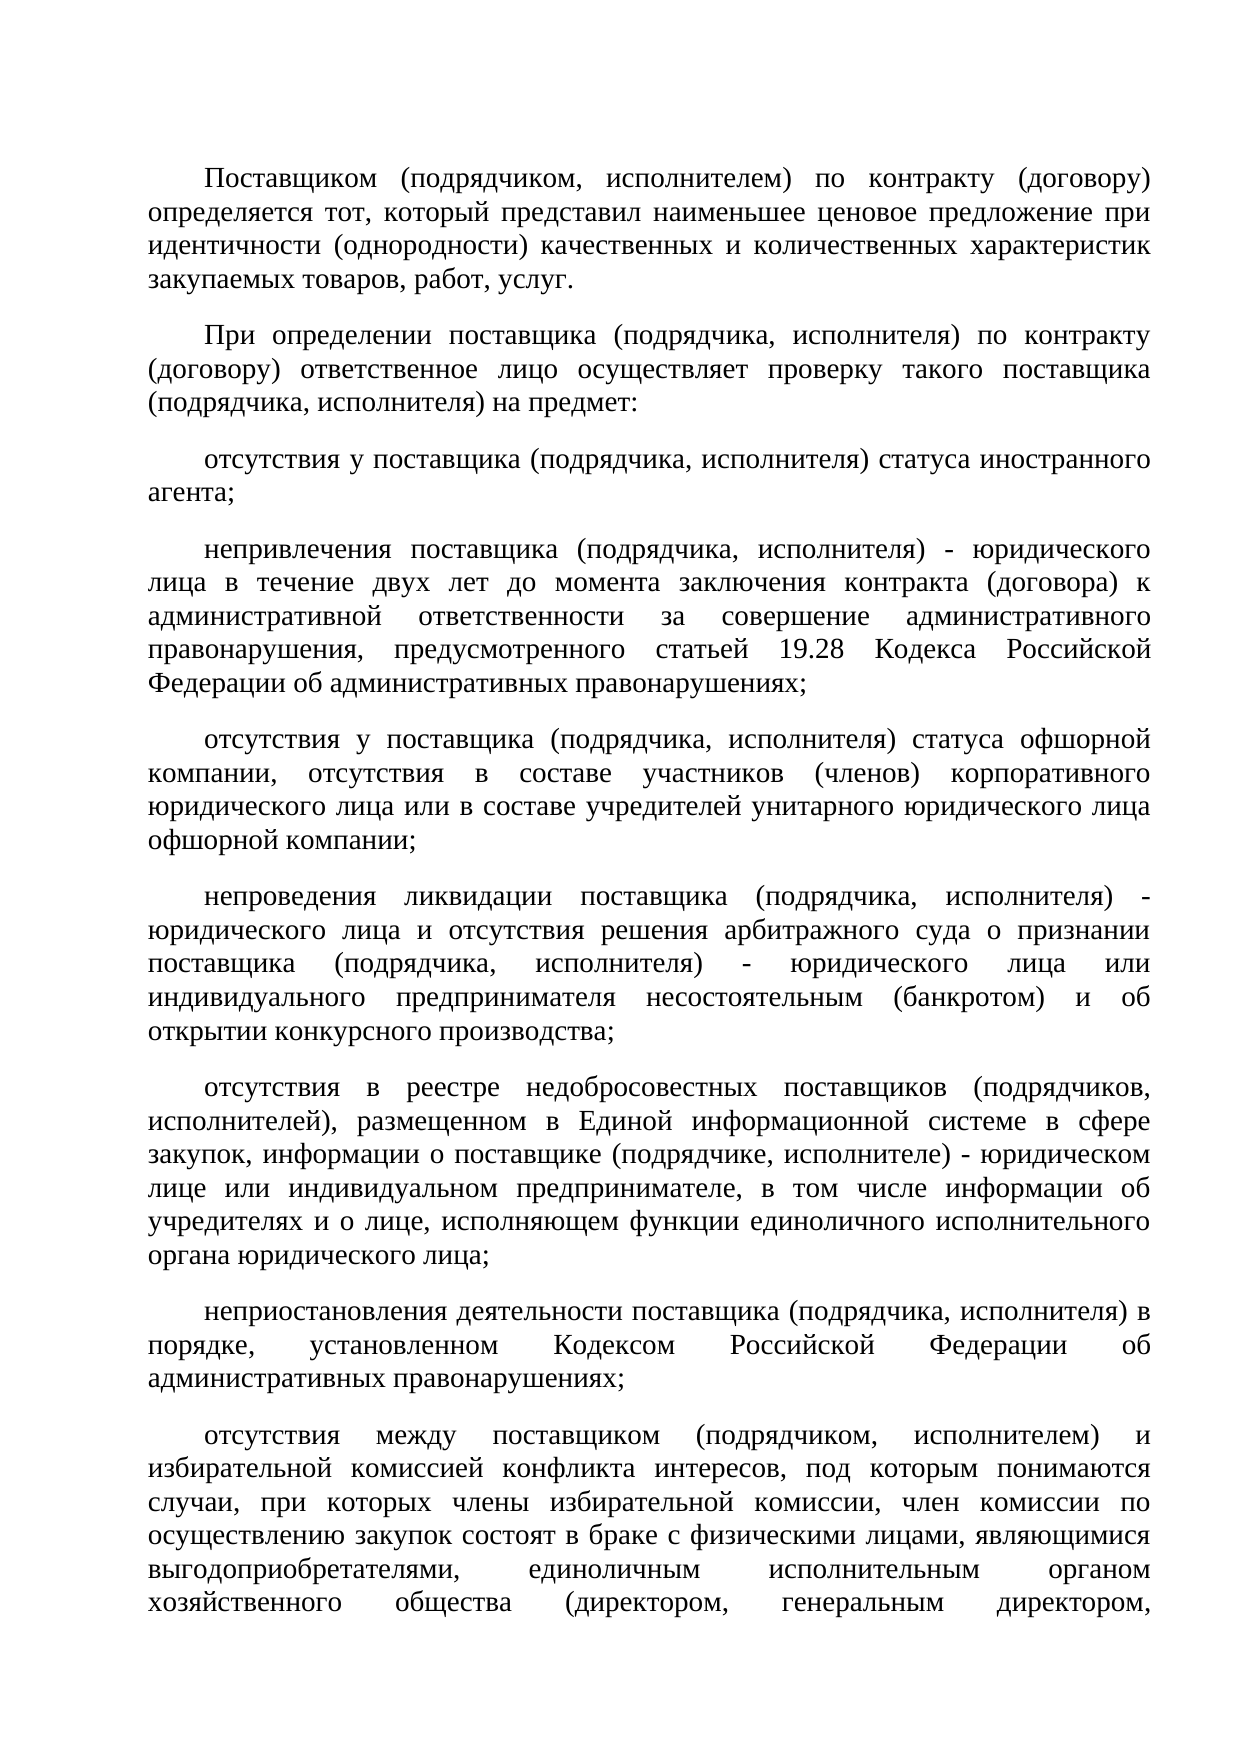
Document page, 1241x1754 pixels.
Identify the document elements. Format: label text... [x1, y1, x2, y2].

text Поставщиком (подрядчиком, исполнителем) по контракту (договору) определяется тот, который представил наименьшее ценовое предложение при идентичности (однородности) качественных и количественных характеристик закупаемых товаров, работ, услуг. [148, 160, 1152, 294]
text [148, 1417, 1152, 1618]
text неприостановления деятельности поставщика (подрядчика, исполнителя) в порядке, установленном Кодексом Российской Федерации об административных правонарушениях; [148, 1293, 1152, 1394]
text При определении поставщика (подрядчика, исполнителя) по контракту (договору) ответственное лицо осуществляет проверку такого поставщика (подрядчика, исполнителя) на предмет: [148, 317, 1152, 418]
text отсутствия в реестре недобросовестных поставщиков (подрядчиков, исполнителей), размещенном в Единой информационной системе в сфере закупок, информации о поставщике (подрядчике, исполнителе) - юридическом лице или индивидуальном предпринимателе, в том числе информации об учредителях и о лице, исполняющем функции единоличного исполнительного органа юридического лица; [148, 1069, 1152, 1270]
text непривлечения поставщика (подрядчика, исполнителя) - юридического лица в течение двух лет до момента заключения контракта (договора) к административной ответственности за совершение административного правонарушения, предусмотренного статьей 19.28 Кодекса Российской Федерации об административных правонарушениях; [148, 531, 1152, 698]
text отсутствия у поставщика (подрядчика, исполнителя) статуса офшорной компании, отсутствия в составе участников (членов) корпоративного юридического лица или в составе учредителей унитарного юридического лица офшорной компании; [148, 721, 1152, 856]
text отсутствия у поставщика (подрядчика, исполнителя) статуса иностранного агента; [148, 441, 1152, 508]
text непроведения ликвидации поставщика (подрядчика, исполнителя) - юридического лица и отсутствия решения арбитражного суда о признании поставщика (подрядчика, исполнителя) - юридического лица или индивидуального предпринимателя несостоятельным (банкротом) и об открытии конкурсного производства; [148, 878, 1152, 1046]
